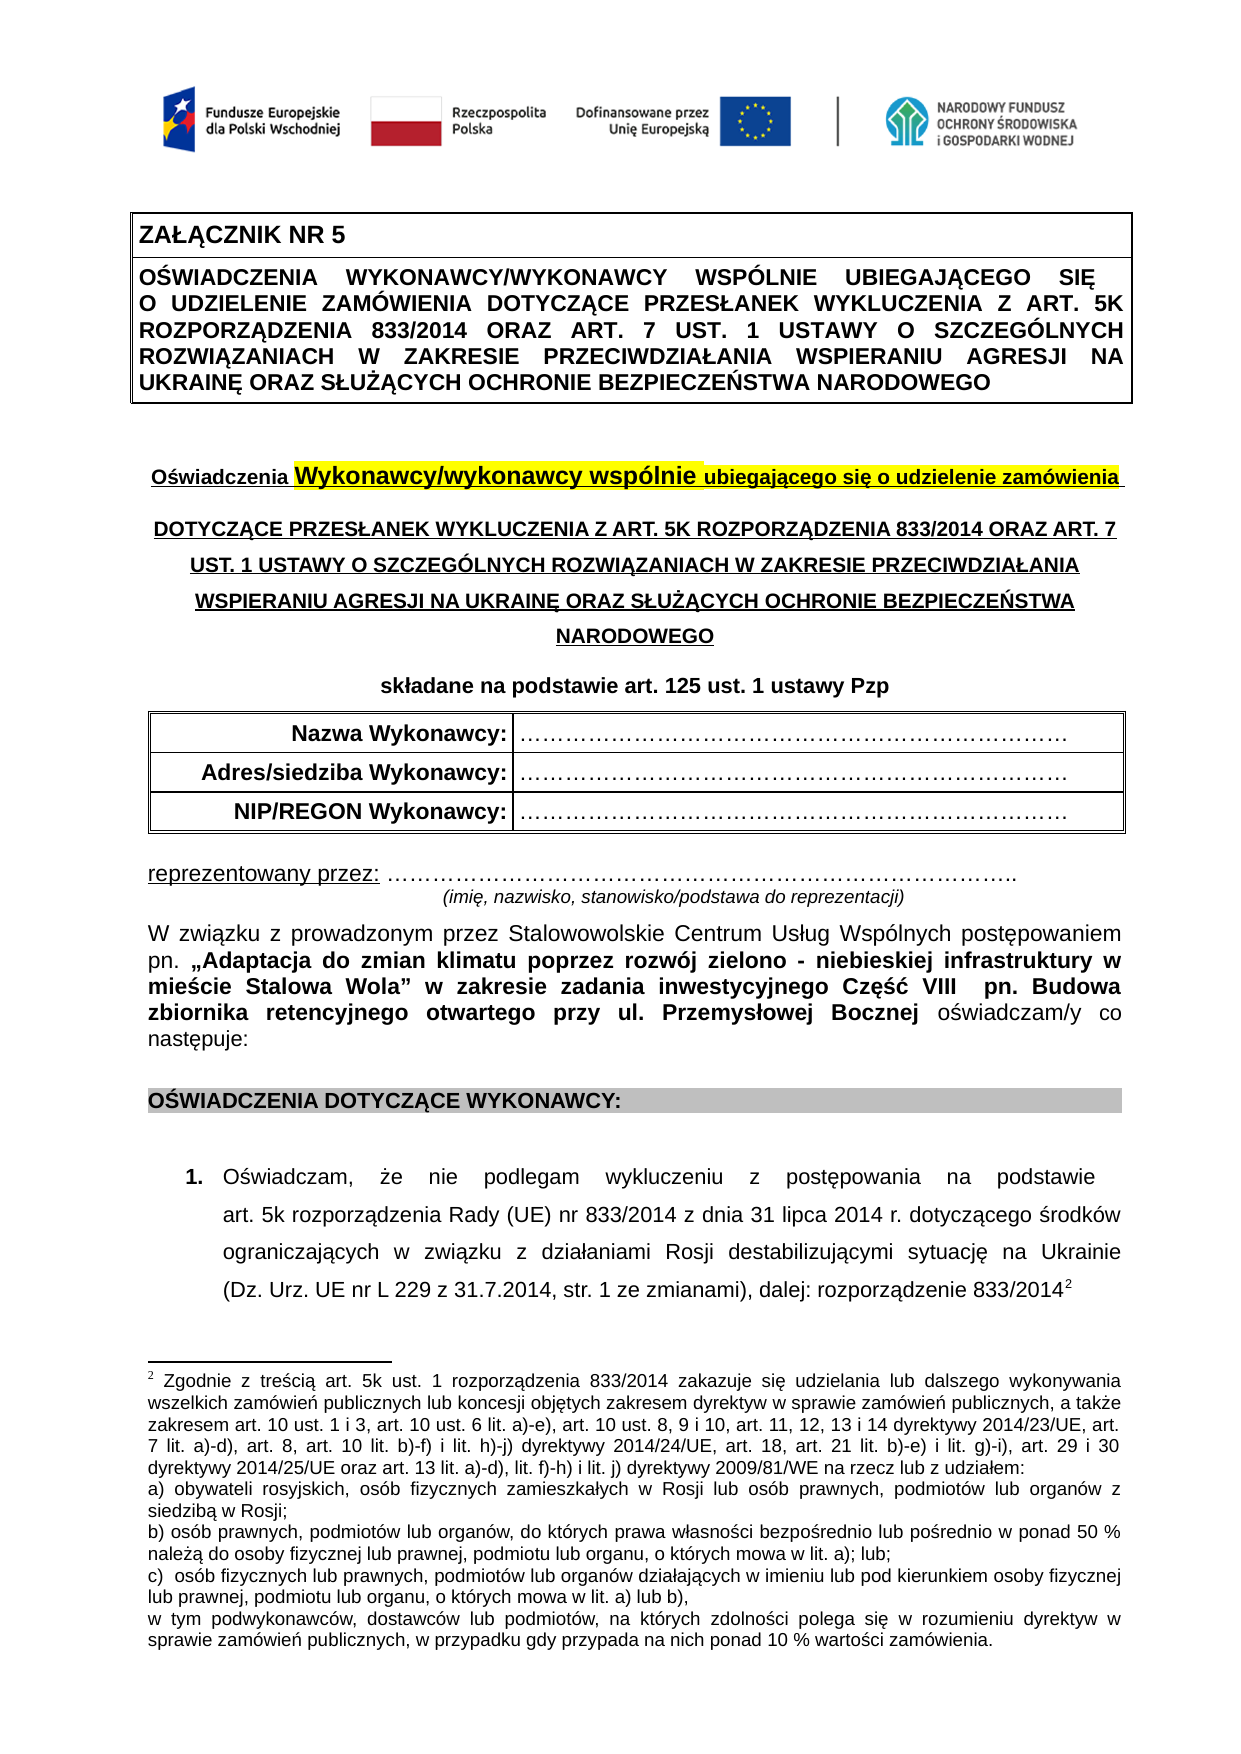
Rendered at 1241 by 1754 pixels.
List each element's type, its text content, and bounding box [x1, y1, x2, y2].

text DOTYCZĄCE PRZESŁANEK WYKLUCZENIA Z ART. 5K ROZPORZĄDZENIA 833/2014 ORAZ ART. 7 UST. 1 USTAWY o szczególnych rozwiązaniach w zakresie przeciwdziałania wspieraniu agresji na Ukrainę oraz służących ochronie bezpieczeństwa narodowego [148, 517, 1122, 648]
text składane na podstawie art. 125 ust. 1 ustawy Pzp [148, 673, 1122, 698]
text (imię, nazwisko, stanowisko/podstawa do reprezentacji) [369, 886, 1122, 908]
table_header Nazwa Wykonawcy: [151, 714, 512, 752]
table_header ……………………………………………………………… [514, 714, 1123, 752]
table_cell Adres/siedziba Wykonawcy: [151, 753, 512, 791]
table_cell OŚWIADCZENIA WYKONAWCY/WYKONAWCY WSPÓLNIE UBIEGAJĄCEGO SIĘ O UDZIELENIE ZAMÓWIENIA DOTYCZĄCE PRZESŁANEK WYKLUCZENIA Z ART. 5K ROZPORZĄDZENIA 833/2014 ORAZ ART. 7 UST. 1 USTAWY O SZCZEGÓLNYCH ROZWIĄZANIACH W ZAKRESIE PRZECIWDZIAŁANIA WSPIERANIU AGRESJI NA UKRAINĘ ORAZ SŁUŻĄCYCH OCHRONIE BEZPIECZEŃSTWA NARODOWEGO [133, 258, 1131, 402]
text Oświadczenia Wykonawcy/wykonawcy wspólnie ubiegającego się o udzielenie zamówienia [704, 461, 1122, 486]
table_cell ……………………………………………………………… [514, 753, 1123, 791]
table_cell ……………………………………………………………… [514, 793, 1123, 830]
table_cell NIP/REGON Wykonawcy: [151, 793, 512, 830]
text W związku z prowadzonym przez Stalowowolskie Centrum Usług Wspólnych postępowaniem pn. „Adaptacja do zmian klimatu poprzez rozwój zielono - niebieskiej infrastruktury w mieście Stalowa Wola” w zakresie zadania inwestycyjnego Część VIII pn. Budowa zbiornika retencyjnego otwartego przy ul. Przemysłowej Bocznej oświadczam/y co następuje: [148, 920, 1122, 1051]
text reprezentowany przez: ……………………………………………………………………….. [148, 860, 1122, 886]
picture [147, 59, 1093, 188]
table_header ZAŁĄCZNIK NR 5 [133, 214, 1131, 256]
list Oświadczam, że nie podlegam wykluczeniu z postępowania na podstawie art. 5k rozporządzenia Rady (UE) nr 833/2014 z dnia 31 lipca 2014 r. dotyczącego środków ograniczających w związku z działaniami Rosji destabilizującymi sytuację na Ukrainie (Dz. Urz. UE nr L 229 z 31.7.2014, str. 1 ze zmianami), dalej: rozporządzenie 833/2014 [185, 1164, 1122, 1302]
text OŚWIADCZENIA DOTYCZĄCE WYKONAWCY: [148, 1088, 1122, 1113]
